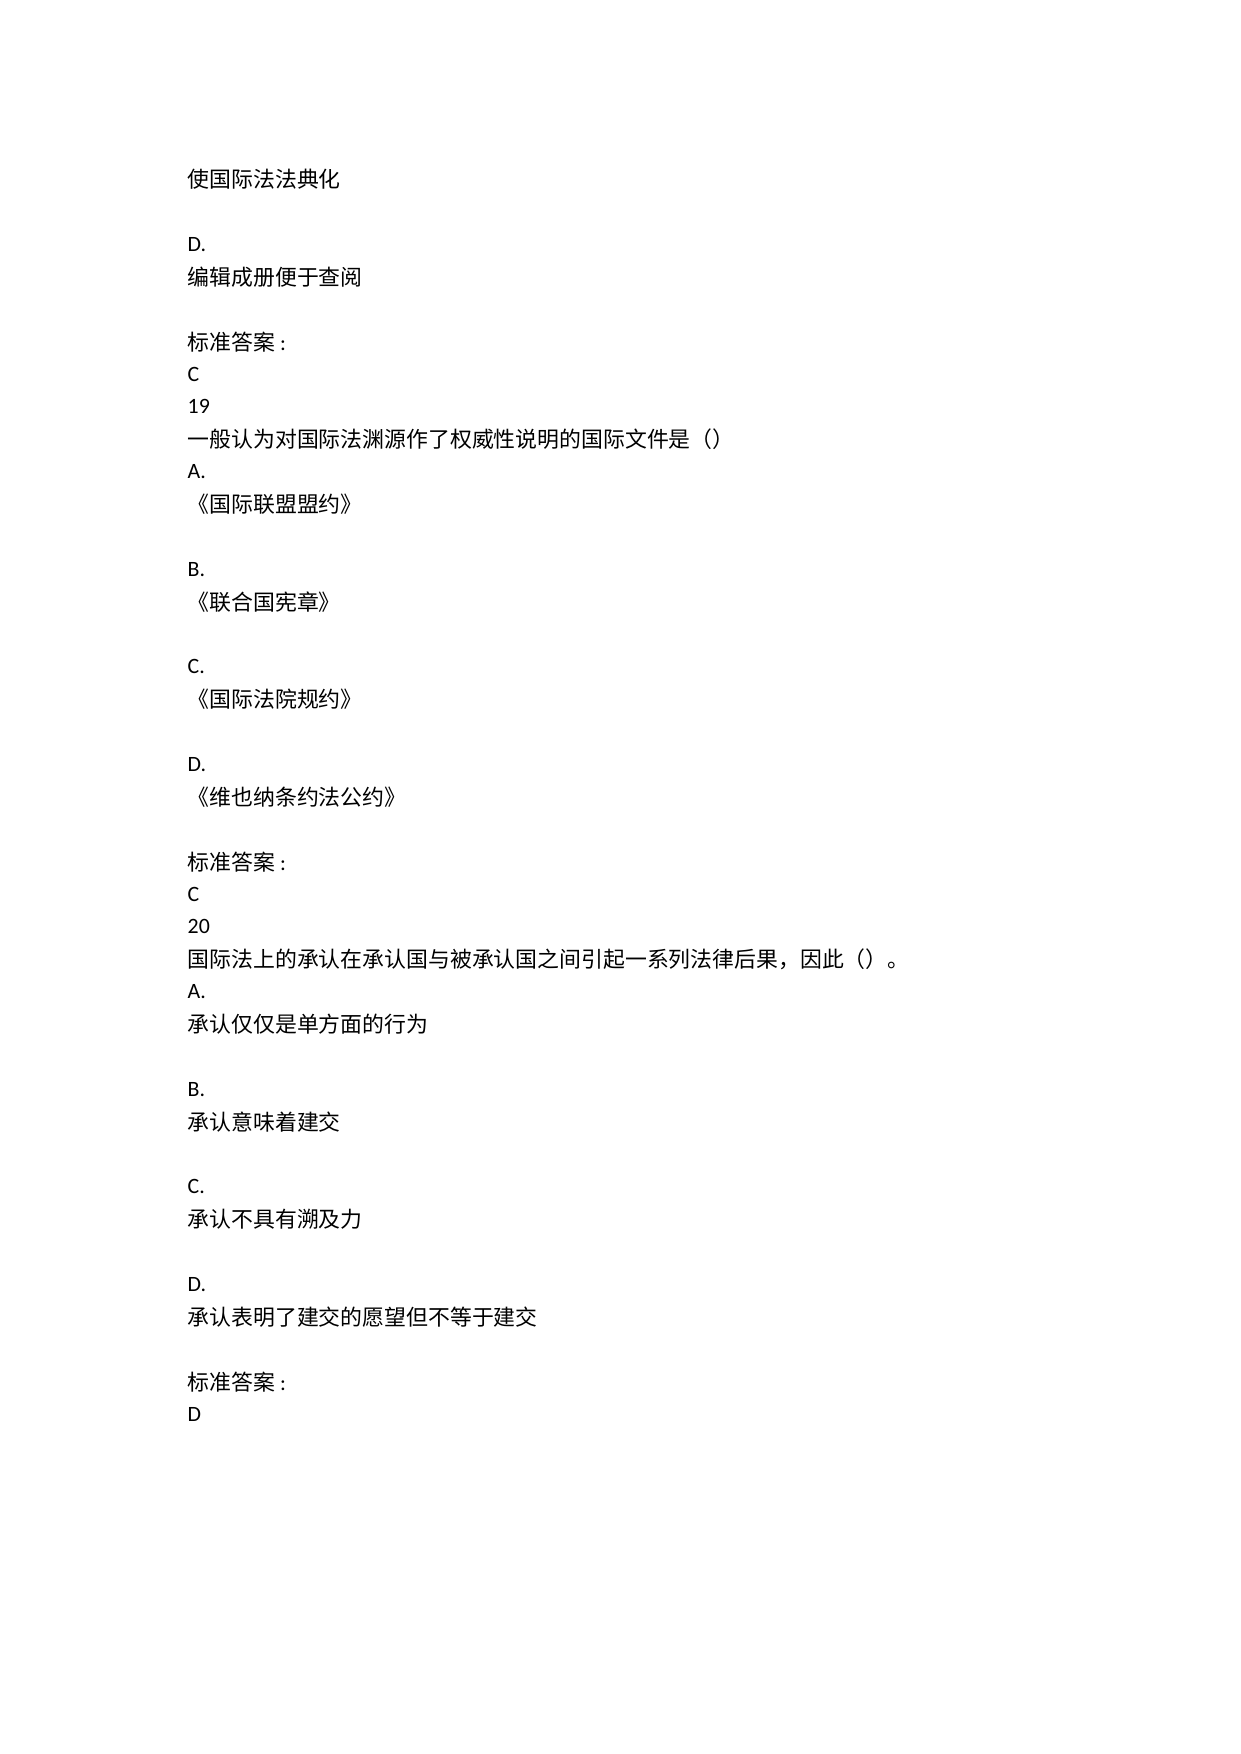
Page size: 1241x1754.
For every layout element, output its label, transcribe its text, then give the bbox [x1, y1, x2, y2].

text 承认不具有溯及力 [187, 1202, 1053, 1234]
text 19 [187, 389, 1053, 422]
text B. [187, 552, 1053, 584]
text D. [187, 227, 1053, 259]
text D [187, 1397, 1053, 1429]
text C [187, 877, 1053, 909]
text A. [187, 974, 1053, 1007]
text 承认表明了建交的愿望但不等于建交 [187, 1299, 1053, 1332]
text 标准答案 : [187, 844, 1053, 877]
text 《国际法院规约》 [187, 682, 1053, 714]
text 一般认为对国际法渊源作了权威性说明的国际文件是（） [187, 422, 1053, 454]
text 《维也纳条约法公约》 [187, 779, 1053, 812]
text 《国际联盟盟约》 [187, 487, 1053, 519]
text 《联合国宪章》 [187, 584, 1053, 617]
text C. [187, 1169, 1053, 1202]
text B. [187, 1072, 1053, 1104]
text 标准答案 : [187, 324, 1053, 357]
text 使国际法法典化 [187, 162, 1053, 194]
text 标准答案 : [187, 1364, 1053, 1397]
text 编辑成册便于查阅 [187, 259, 1053, 292]
text 20 [187, 909, 1053, 942]
text 国际法上的承认在承认国与被承认国之间引起一系列法律后果，因此（）。 [187, 942, 1053, 974]
text C. [187, 649, 1053, 682]
text 承认意味着建交 [187, 1104, 1053, 1137]
text C [187, 357, 1053, 389]
text D. [187, 747, 1053, 779]
text 承认仅仅是单方面的行为 [187, 1007, 1053, 1039]
text A. [187, 454, 1053, 487]
text D. [187, 1267, 1053, 1299]
